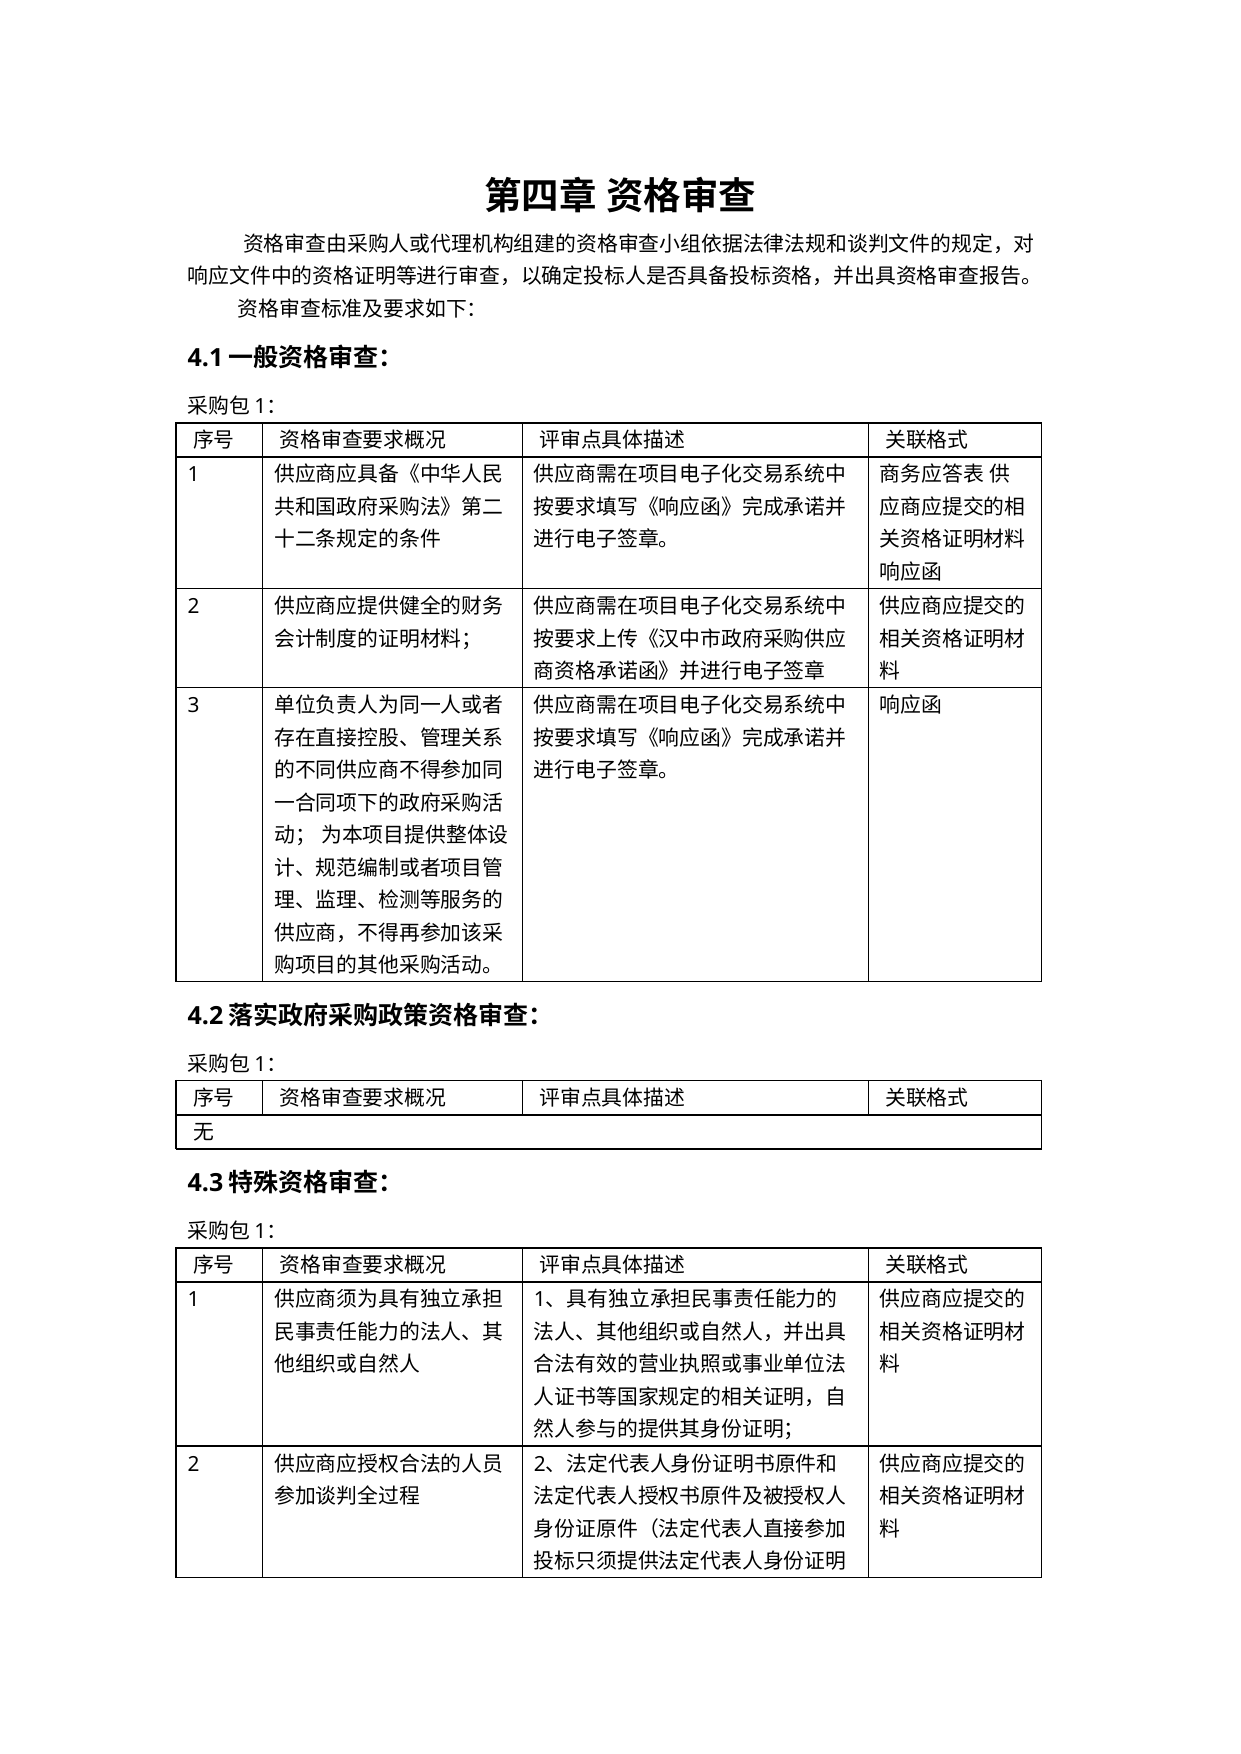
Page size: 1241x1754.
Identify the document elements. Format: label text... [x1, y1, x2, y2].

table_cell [523, 1447, 868, 1577]
table_cell 响应函 [869, 688, 1041, 981]
table_cell 1 [177, 1283, 262, 1445]
table_cell 供应商应授权合法的人员参加谈判全过程 [263, 1447, 522, 1577]
table_cell 供应商须为具有独立承担民事责任能力的法人、其他组织或自然人 [263, 1283, 522, 1445]
table_cell 供应商应提交的相关资格证明材料 [869, 1283, 1041, 1445]
table_cell 供应商需在项目电子化交易系统中按要求填写《响应函》完成承诺并进行电子签章。 [523, 458, 868, 588]
table_header 关联格式 [869, 1249, 1041, 1281]
table_header 关联格式 [869, 1081, 1041, 1114]
text 4.2落实政府采购政策资格审查： [187, 982, 1053, 1047]
table_header 评审点具体描述 [523, 1249, 868, 1281]
table_cell 供应商需在项目电子化交易系统中按要求上传《汉中市政府采购供应商资格承诺函》并进行电子签章 [523, 589, 868, 687]
table_cell 供应商应提供健全的财务会计制度的证明材料； [263, 589, 522, 687]
table_cell 2 [177, 1447, 262, 1577]
table_cell 供应商需在项目电子化交易系统中按要求填写《响应函》完成承诺并进行电子签章。 [523, 688, 868, 981]
text 采购包1： [187, 1214, 1053, 1247]
text 第四章 资格审查 [187, 162, 1053, 227]
table_header 资格审查要求概况 [263, 1249, 522, 1281]
table_cell 供应商应提交的相关资格证明材料 [869, 589, 1041, 687]
table_cell 供应商应具备《中华人民共和国政府采购法》第二十二条规定的条件 [263, 458, 522, 588]
table_header 关联格式 [869, 424, 1041, 456]
table_header 序号 [177, 424, 262, 456]
table_cell 商务应答表 供应商应提交的相关资格证明材料 响应函 [869, 458, 1041, 588]
table_cell 2 [177, 589, 262, 687]
text 采购包1： [187, 389, 1053, 422]
table_header 评审点具体描述 [523, 1081, 868, 1114]
table_cell 3 [177, 688, 262, 981]
table_cell 供应商应提交的相关资格证明材料 [869, 1447, 1041, 1577]
table_cell 1、具有独立承担民事责任能力的法人、其他组织或自然人，并出具合法有效的营业执照或事业单位法人证书等国家规定的相关证明，自然人参与的提供其身份证明； [523, 1283, 868, 1445]
table_header 资格审查要求概况 [263, 1081, 522, 1114]
text 资格审查标准及要求如下： [187, 292, 1053, 324]
table_header 序号 [177, 1249, 262, 1281]
text 采购包1： [187, 1047, 1053, 1080]
table_cell 无 [177, 1116, 1041, 1148]
table_header 序号 [177, 1081, 262, 1114]
text 资格审查由采购人或代理机构组建的资格审查小组依据法律法规和谈判文件的规定，对响应文件中的资格证明等进行审查，以确定投标人是否具备投标资格，并出具资格审查报告。 [187, 227, 1053, 292]
table_header 资格审查要求概况 [263, 424, 522, 456]
table_cell 单位负责人为同一人或者存在直接控股、管理关系的不同供应商不得参加同一合同项下的政府采购活动； 为本项目提供整体设计、规范编制或者项目管理、监理、检测等服务的供应商，不得再参加该采购项目的其他采购活动。 [263, 688, 522, 981]
table_header 评审点具体描述 [523, 424, 868, 456]
text 4.1一般资格审查： [187, 324, 1053, 389]
table_cell 1 [177, 458, 262, 588]
text 4.3特殊资格审查： [187, 1149, 1053, 1214]
